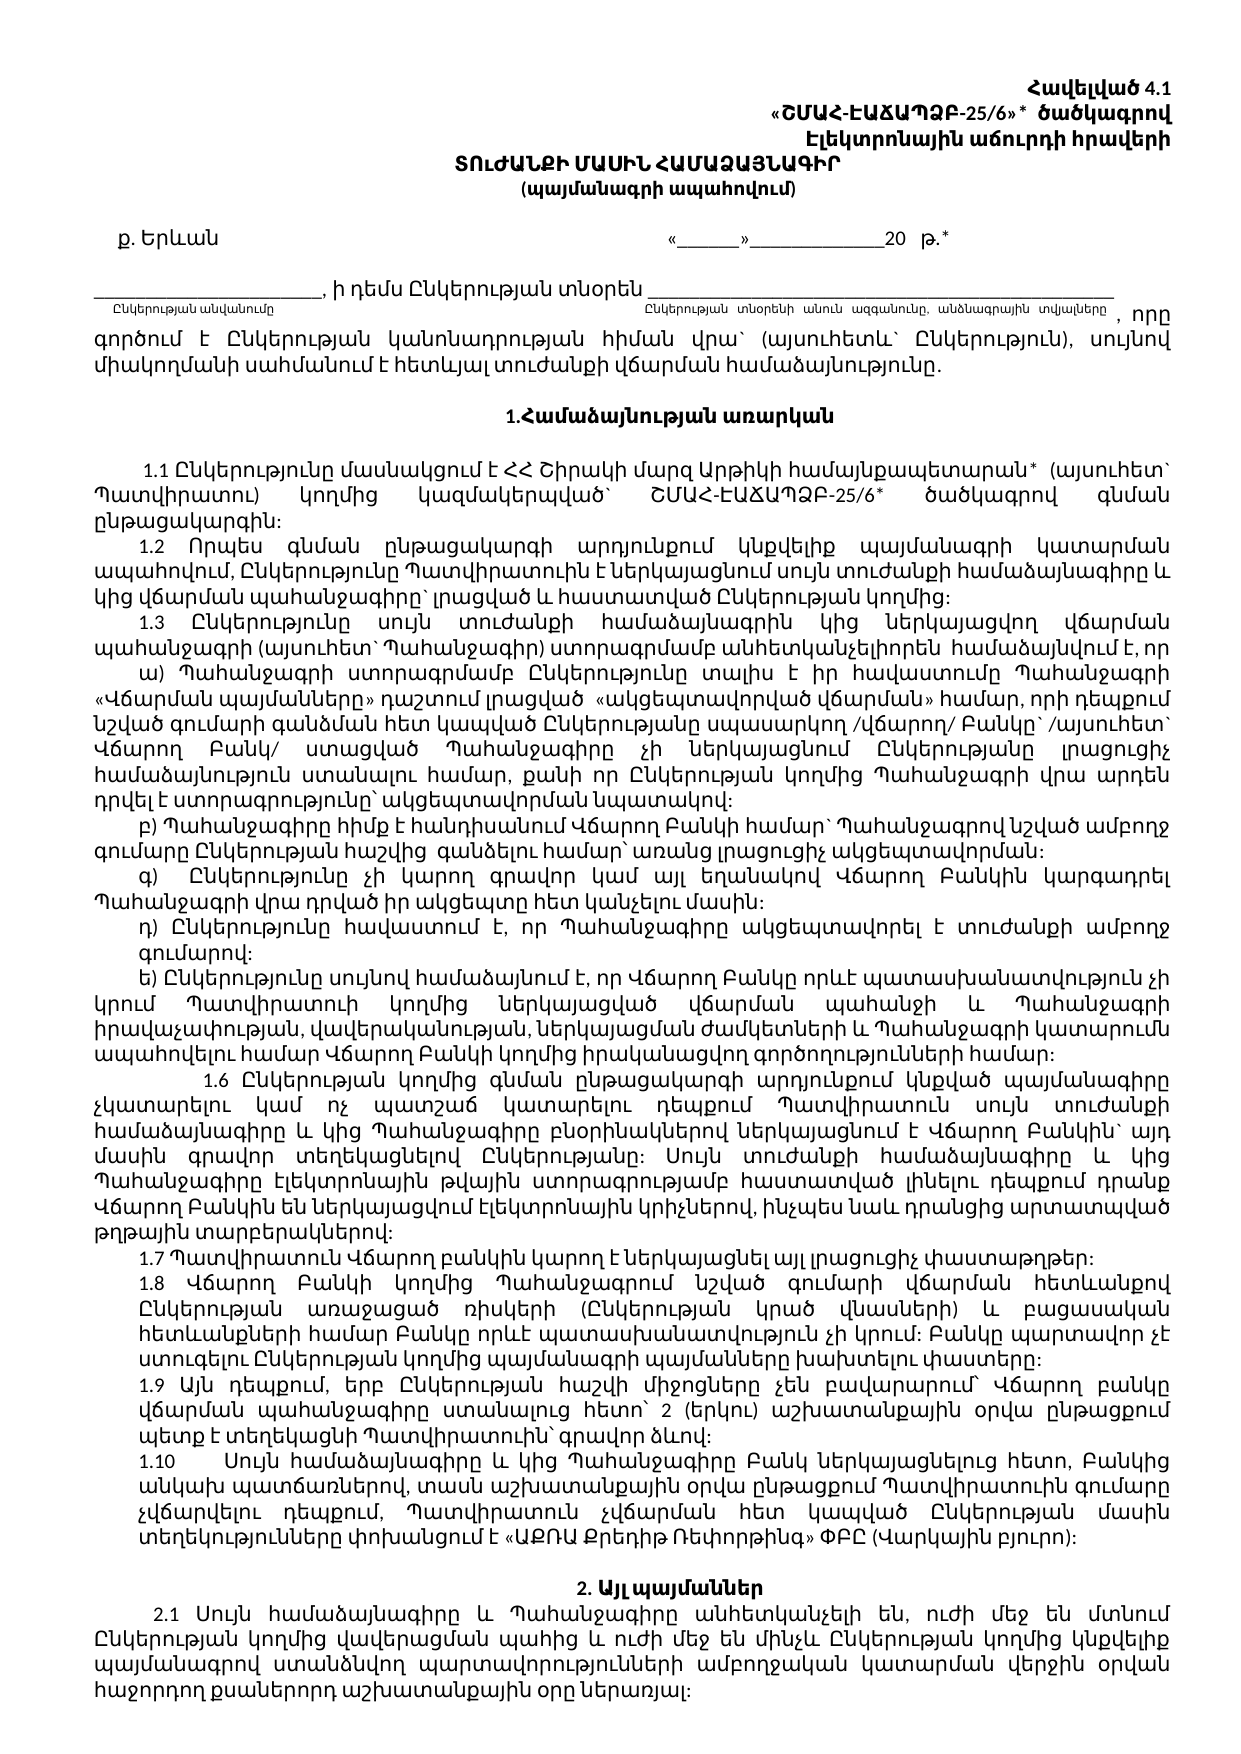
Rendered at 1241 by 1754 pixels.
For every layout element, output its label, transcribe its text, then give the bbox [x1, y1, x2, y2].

text 2.1 Սույն համաձայնագիրը և Պահանջագիրը անհետկանչելի են, ուժի մեջ են մտնում Ընկերության կողմից վավերացման պահից և ուժի մեջ են մինչև Ընկերության կողմից կնքվելիք պայմանագրով ստանձնվող պարտավորությունների ամբողջական կատարման վերջին օրվան հաջորդող քսաներորդ աշխատանքային օրը ներառյալ: [94, 1601, 1171, 1702]
text 2. Այլ պայմաններ [169, 1575, 1171, 1601]
text (պայմանագրի ապահովում) [94, 177, 1171, 199]
text բ) Պահանջագիրը հիմք է հանդիսանում Վճարող Բանկի համար` Պահանջագրով նշված ամբողջ գումարը Ընկերության հաշվից գանձելու համար՝ առանց լրացուցիչ ակցեպտավորման: [94, 813, 1171, 864]
text 1.Համաձայնության առարկան [169, 403, 1171, 428]
text 1.1 Ընկերությունը մասնակցում է ՀՀ Շիրակի մարզ Արթիկի համայնքապետարան* (այսուհետ` Պատվիրատու) կողմից կազմակերպված` ՇՄԱՀ-ԷԱՃԱՊՁԲ-25/6* ծածկագրով գնման ընթացակարգին: [94, 457, 1171, 533]
text ______________________, ի դեմս Ընկերության տնօրեն _____________________________________________ [94, 276, 1171, 301]
text 1.10 Սույն համաձայնագիրը և կից Պահանջագիրը Բանկ ներկայացնելուց հետո, Բանկից անկախ պատճառներով, տասն աշխատանքային օրվա ընթացքում Պատվիրատուին գումարը չվճարվելու դեպքում, Պատվիրատուն չվճարման հետ կապված Ընկերության մասին տեղեկությունները փոխանցում է «ԱՔՌԱ Քրեդիթ Ռեփորթինգ» ՓԲԸ (Վարկային բյուրո): [138, 1448, 1171, 1550]
text ե) Ընկերությունը սույնով համաձայնում է, որ Վճարող Բանկը որևէ պատասխանատվություն չի կրում Պատվիրատուի կողմից ներկայացված վճարման պահանջի և Պահանջագրի իրավաչափության, վավերականության, ներկայացման ժամկետների և Պահանջագրի կատարումն ապահովելու համար Վճարող Բանկի կողմից իրականացվող գործողությունների համար: [94, 965, 1171, 1067]
text 1.8 Վճարող Բանկի կողմից Պահանջագրում նշված գումարի վճարման հետևանքով Ընկերության առաջացած ռիսկերի (Ընկերության կրած վնասների) և բացասական հետևանքների համար Բանկը որևէ պատասխանատվություն չի կրում: Բանկը պարտավոր չէ ստուգելու Ընկերության կողմից պայմանագրի պայմանները խախտելու փաստերը: [138, 1270, 1171, 1372]
text դ) Ընկերությունը հավաստում է, որ Պահանջագիրը ակցեպտավորել է տուժանքի ամբողջ գումարով: [138, 914, 1171, 965]
text 1.6 Ընկերության կողմից գնման ընթացակարգի արդյունքում կնքված պայմանագիրը չկատարելու կամ ոչ պատշաճ կատարելու դեպքում Պատվիրատուն սույն տուժանքի համաձայնագիրը և կից Պահանջագիրը բնօրինակներով ներկայացնում է Վճարող Բանկին` այդ մասին գրավոր տեղեկացնելով Ընկերությանը: Սույն տուժանքի համաձայնագիրը և կից Պահանջագիրը էլեկտրոնային թվային ստորագրությամբ հաստատված լինելու դեպքում դրանք Վճարող Բանկին են ներկայացվում էլեկտրոնային կրիչներով, ինչպես նաև դրանցից արտատպված թղթային տարբերակներով: [94, 1067, 1171, 1245]
text 1.2 Որպես գնման ընթացակարգի արդյունքում կնքվելիք պայմանագրի կատարման ապահովում, Ընկերությունը Պատվիրատուին է ներկայացնում սույն տուժանքի համաձայնագիրը և կից վճարման պահանջագիրը` լրացված և հաստատված Ընկերության կողմից: [94, 533, 1171, 609]
text Ընկերության անվանումը Ընկերության տնօրենի անուն ազգանունը, անձնագրային տվյալները , որը գործում է Ընկերության կանոնադրության հիման վրա` (այսուհետև` Ընկերություն), սույնով միակողմանի սահմանում է հետևյալ տուժանքի վճարման համաձայնությունը. [94, 301, 1171, 377]
text ՏՈւԺԱՆՔԻ ՄԱՍԻՆ ՀԱՄԱՁԱՅՆԱԳԻՐ [94, 151, 1171, 177]
text ք. Երևան «______»_____________20 թ.* [94, 225, 1171, 250]
text գ) Ընկերությունը չի կարող գրավոր կամ այլ եղանակով Վճարող Բանկին կարգադրել Պահանջագրի վրա դրված իր ակցեպտը հետ կանչելու մասին: [94, 864, 1171, 914]
text Էլեկտրոնային աճուրդի հրավերի [94, 126, 1171, 151]
text 1.3 Ընկերությունը սույն տուժանքի համաձայնագրին կից ներկայացվող վճարման պահանջագրի (այսուհետ` Պահանջագիր) ստորագրմամբ անհետկանչելիորեն համաձայնվում է, որ [94, 609, 1171, 660]
text 1.9 Այն դեպքում, երբ Ընկերության հաշվի միջոցները չեն բավարարում՝ Վճարող բանկը վճարման պահանջագիրը ստանալուց հետո՝ 2 (երկու) աշխատանքային օրվա ընթացքում պետք է տեղեկացնի Պատվիրատուին՝ գրավոր ձևով: [138, 1372, 1171, 1448]
text 1.7 Պատվիրատուն Վճարող բանկին կարող է ներկայացնել այլ լրացուցիչ փաստաթղթեր: [138, 1245, 1171, 1270]
text Հավելված 4.1 [94, 75, 1171, 100]
text «ՇՄԱՀ-ԷԱՃԱՊՁԲ-25/6»* ծածկագրով [94, 100, 1171, 126]
text ա) Պահանջագրի ստորագրմամբ Ընկերությունը տալիս է իր հավաստումը Պահանջագրի «Վճարման պայմանները» դաշտում լրացված «ակցեպտավորված վճարման» համար, որի դեպքում նշված գումարի գանձման հետ կապված Ընկերությանը սպասարկող /վճարող/ Բանկը` /այսուհետ` Վճարող Բանկ/ ստացված Պահանջագիրը չի ներկայացնում Ընկերությանը լրացուցիչ համաձայնություն ստանալու համար, քանի որ Ընկերության կողմից Պահանջագրի վրա արդեն դրվել է ստորագրությունը՝ ակցեպտավորման նպատակով: [94, 660, 1171, 813]
